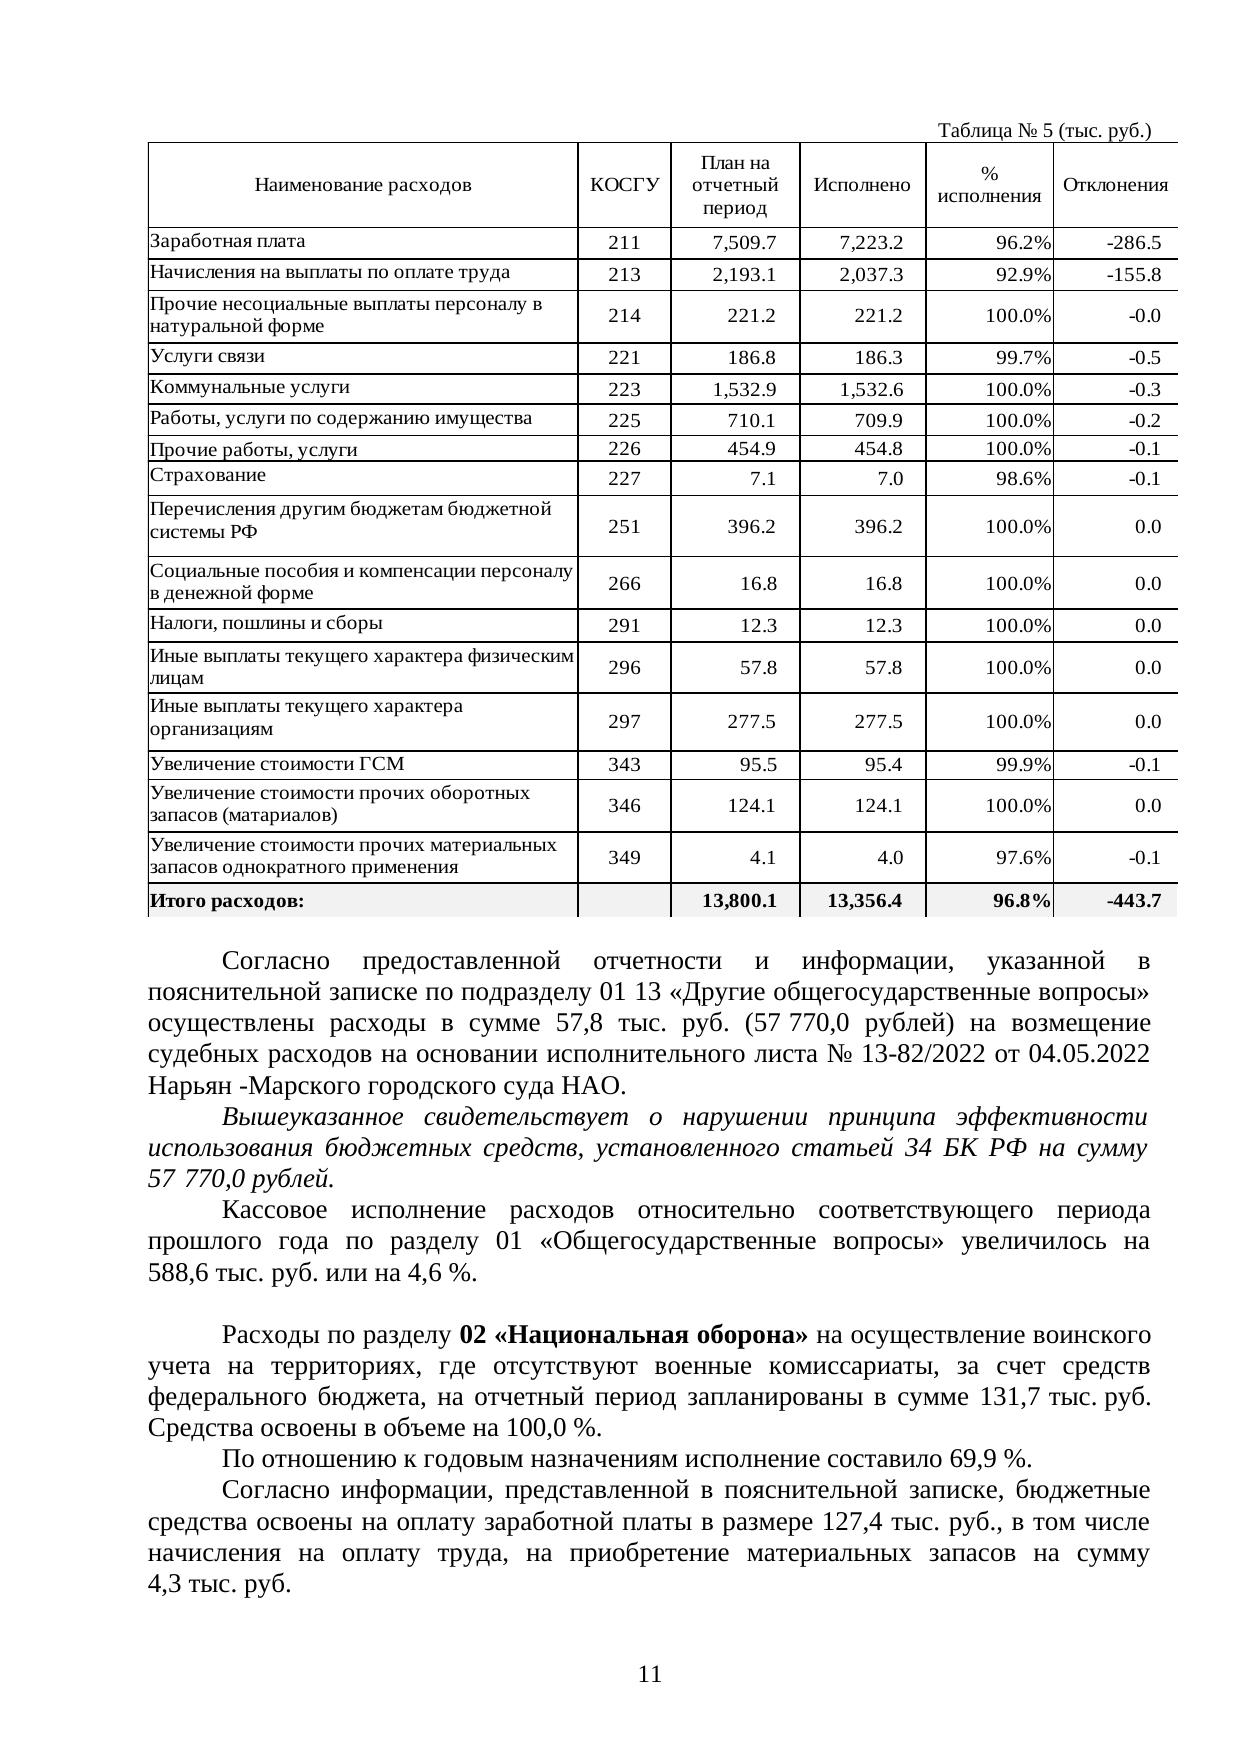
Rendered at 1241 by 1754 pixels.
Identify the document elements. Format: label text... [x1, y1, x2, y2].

text Согласно информации, представленной в пояснительной записке, бюджетные средства освоены на оплату заработной платы в размере 127,4 тыс. руб., в том числе начисления на оплату труда, на приобретение материальных запасов на сумму 4,3 тыс. руб. [148, 1474, 1152, 1598]
text Таблица № 5 (тыс. руб.) [148, 118, 1152, 142]
text Кассовое исполнение расходов относительно соответствующего периода прошлого года по разделу 01 «Общегосударственные вопросы» увеличилось на 588,6 тыс. руб. или на 4,6 %. [148, 1193, 1152, 1287]
text По отношению к годовым назначениям исполнение составило 69,9 %. [148, 1442, 1152, 1474]
text Расходы по разделу 02 «Национальная оборона» на осуществление воинского учета на территориях, где отсутствуют военные комиссариаты, за счет средств федерального бюджета, на отчетный период запланированы в сумме 131,7 тыс. руб. Средства освоены в объеме на 100,0 %. [148, 1318, 1152, 1442]
text Вышеуказанное свидетельствует о нарушении принципа эффективности использования бюджетных средств, установленного статьей 34 БК РФ на сумму 57 770,0 рублей. [148, 1100, 1152, 1193]
text Согласно предоставленной отчетности и информации, указанной в пояснительной записке по подразделу 01 13 «Другие общегосударственные вопросы» осуществлены расходы в сумме 57,8 тыс. руб. (57 770,0 рублей) на возмещение судебных расходов на основании исполнительного листа № 13-82/2022 от 04.05.2022 Нарьян -Марского городского суда НАО. [148, 944, 1152, 1100]
